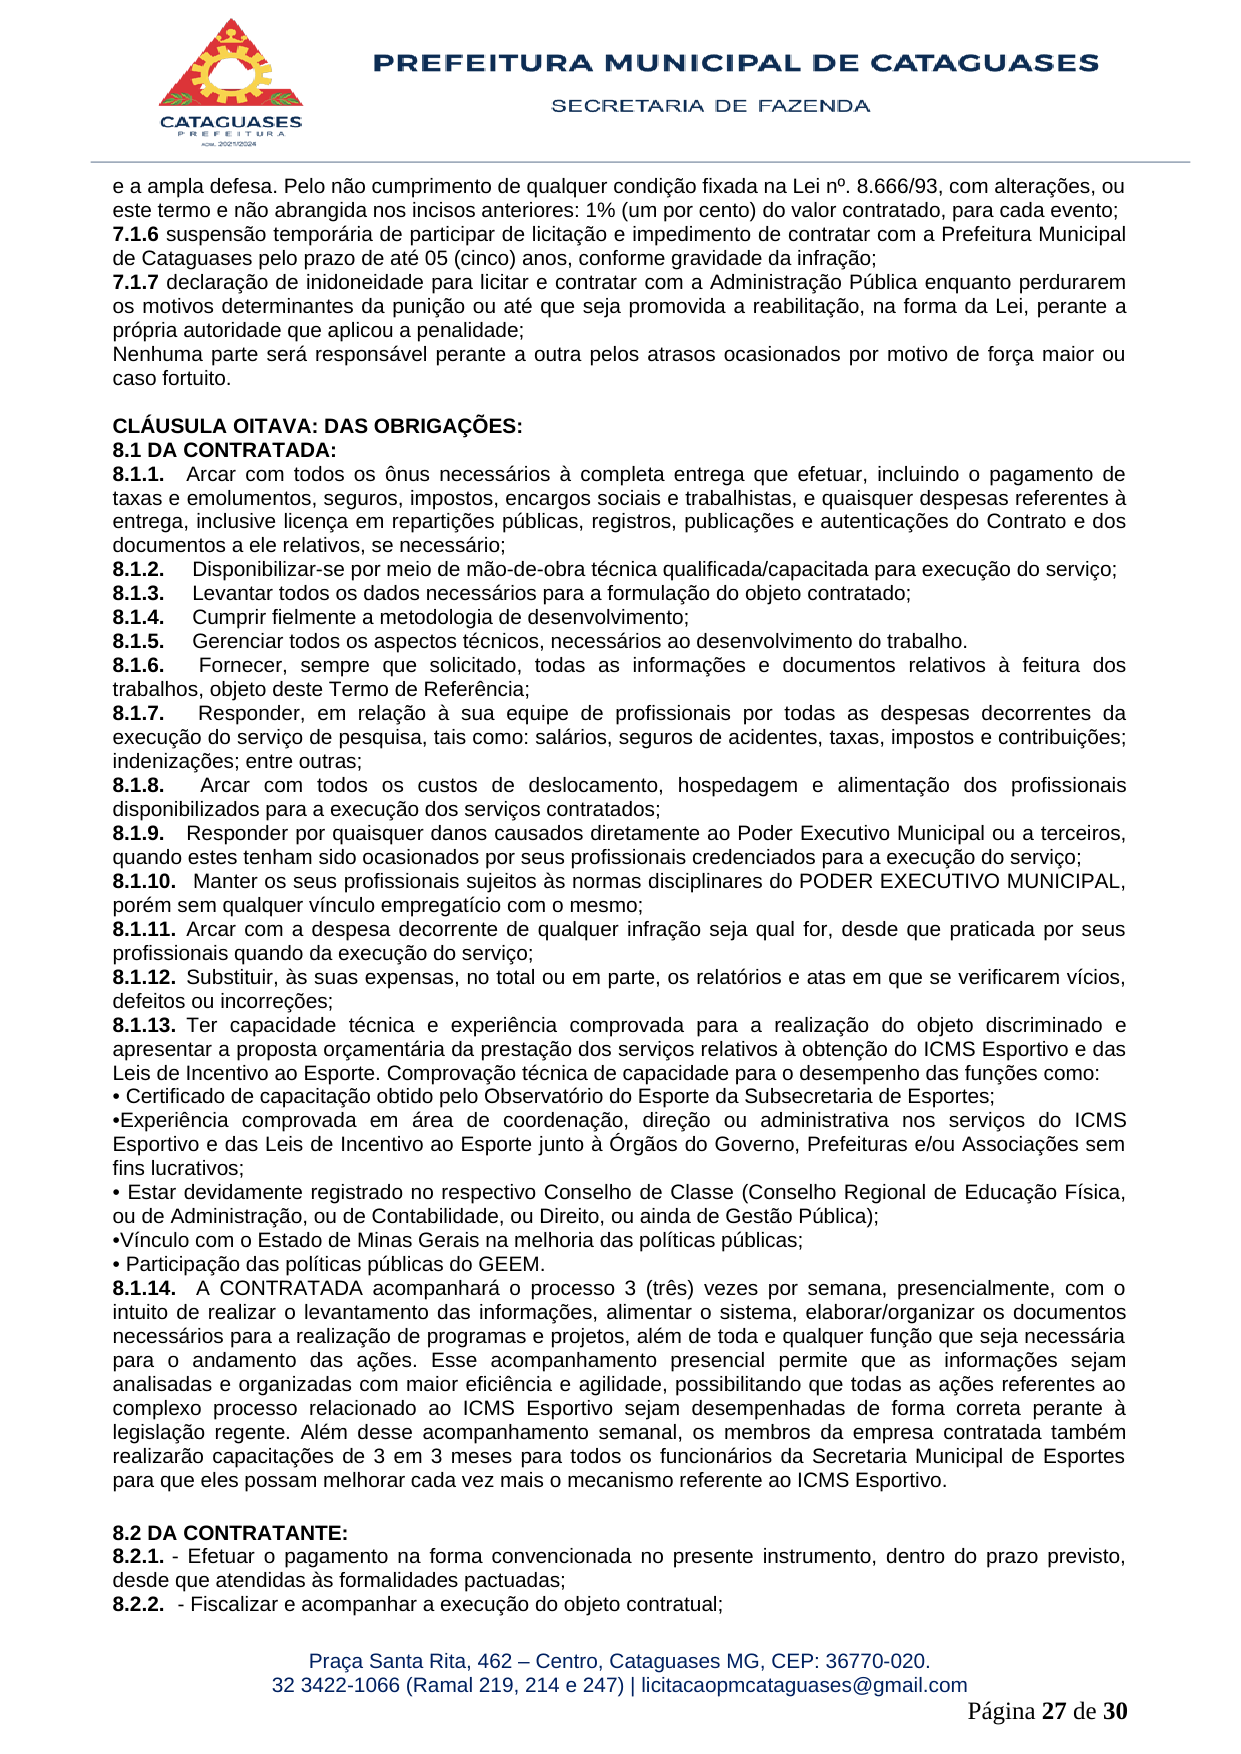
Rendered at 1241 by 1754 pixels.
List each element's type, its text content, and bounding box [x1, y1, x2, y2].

list •Vínculo com o Estado de Minas Gerais na melhoria das políticas públicas; [112, 1228, 1128, 1252]
list - Fiscalizar e acompanhar a execução do objeto contratual; [112, 1592, 1128, 1616]
list Ter capacidade técnica e experiência comprovada para a realização do objeto discriminado e apresentar a proposta orçamentária da prestação dos serviços relativos à obtenção do ICMS Esportivo e das Leis de Incentivo ao Esporte. Comprovação técnica de capacidade para o desempenho das funções como: [112, 1012, 1128, 1084]
list 7.1.7 declaração de inidoneidade para licitar e contratar com a Administração Pública enquanto perdurarem os motivos determinantes da punição ou até que seja promovida a reabilitação, na forma da Lei, perante a própria autoridade que aplicou a penalidade; [112, 270, 1128, 342]
list • Participação das políticas públicas do GEEM. [112, 1252, 1128, 1276]
text 8.1 DA CONTRATADA: [112, 437, 1128, 461]
list A CONTRATADA acompanhará o processo 3 (três) vezes por semana, presencialmente, com o intuito de realizar o levantamento das informações, alimentar o sistema, elaborar/organizar os documentos necessários para a realização de programas e projetos, além de toda e qualquer função que seja necessária para o andamento das ações. Esse acompanhamento presencial permite que as informações sejam analisadas e organizadas com maior eficiência e agilidade, possibilitando que todas as ações referentes ao complexo processo relacionado ao ICMS Esportivo sejam desempenhadas de forma correta perante à legislação regente. Além desse acompanhamento semanal, os membros da empresa contratada também realizarão capacitações de 3 em 3 meses para todos os funcionários da Secretaria Municipal de Esportes para que eles possam melhorar cada vez mais o mecanismo referente ao ICMS Esportivo. [112, 1276, 1128, 1492]
list Levantar todos os dados necessários para a formulação do objeto contratado; [112, 581, 1128, 605]
list Arcar com todos os custos de deslocamento, hospedagem e alimentação dos profissionais disponibilizados para a execução dos serviços contratados; [112, 773, 1128, 821]
list Fornecer, sempre que solicitado, todas as informações e documentos relativos à feitura dos trabalhos, objeto deste Termo de Referência; [112, 653, 1128, 701]
text CLÁUSULA OITAVA: DAS OBRIGAÇÕES: [112, 413, 1128, 437]
list •Experiência comprovada em área de coordenação, direção ou administrativa nos serviços do ICMS Esportivo e das Leis de Incentivo ao Esporte junto à Órgãos do Governo, Prefeituras e/ou Associações sem fins lucrativos; [112, 1108, 1128, 1180]
list Substituir, às suas expensas, no total ou em parte, os relatórios e atas em que se verificarem vícios, defeitos ou incorreções; [112, 964, 1128, 1012]
list • Certificado de capacitação obtido pelo Observatório do Esporte da Subsecretaria de Esportes; [112, 1084, 1128, 1108]
list Manter os seus profissionais sujeitos às normas disciplinares do PODER EXECUTIVO MUNICIPAL, porém sem qualquer vínculo empregatício com o mesmo; [112, 869, 1128, 917]
list • Estar devidamente registrado no respectivo Conselho de Classe (Conselho Regional de Educação Física, ou de Administração, ou de Contabilidade, ou Direito, ou ainda de Gestão Pública); [112, 1180, 1128, 1228]
list Arcar com todos os ônus necessários à completa entrega que efetuar, incluindo o pagamento de taxas e emolumentos, seguros, impostos, encargos sociais e trabalhistas, e quaisquer despesas referentes à entrega, inclusive licença em repartições públicas, registros, publicações e autenticações do Contrato e dos documentos a ele relativos, se necessário; [112, 461, 1128, 557]
list Disponibilizar-se por meio de mão-de-obra técnica qualificada/capacitada para execução do serviço; [112, 557, 1128, 581]
list Arcar com a despesa decorrente de qualquer infração seja qual for, desde que praticada por seus profissionais quando da execução do serviço; [112, 917, 1128, 964]
list Responder, em relação à sua equipe de profissionais por todas as despesas decorrentes da execução do serviço de pesquisa, tais como: salários, seguros de acidentes, taxas, impostos e contribuições; indenizações; entre outras; [112, 701, 1128, 773]
list 7.1.6 suspensão temporária de participar de licitação e impedimento de contratar com a Prefeitura Municipal de Cataguases pelo prazo de até 05 (cinco) anos, conforme gravidade da infração; [112, 222, 1128, 270]
picture [90, 15, 1191, 163]
list Cumprir fielmente a metodologia de desenvolvimento; [112, 605, 1128, 629]
text 8.2 DA CONTRATANTE: [112, 1520, 1128, 1544]
list Responder por quaisquer danos causados diretamente ao Poder Executivo Municipal ou a terceiros, quando estes tenham sido ocasionados por seus profissionais credenciados para a execução do serviço; [112, 821, 1128, 869]
list Gerenciar todos os aspectos técnicos, necessários ao desenvolvimento do trabalho. [112, 629, 1128, 653]
text Nenhuma parte será responsável perante a outra pelos atrasos ocasionados por motivo de força maior ou caso fortuito. [112, 342, 1128, 389]
list - Efetuar o pagamento na forma convencionada no presente instrumento, dentro do prazo previsto, desde que atendidas às formalidades pactuadas; [112, 1544, 1128, 1592]
